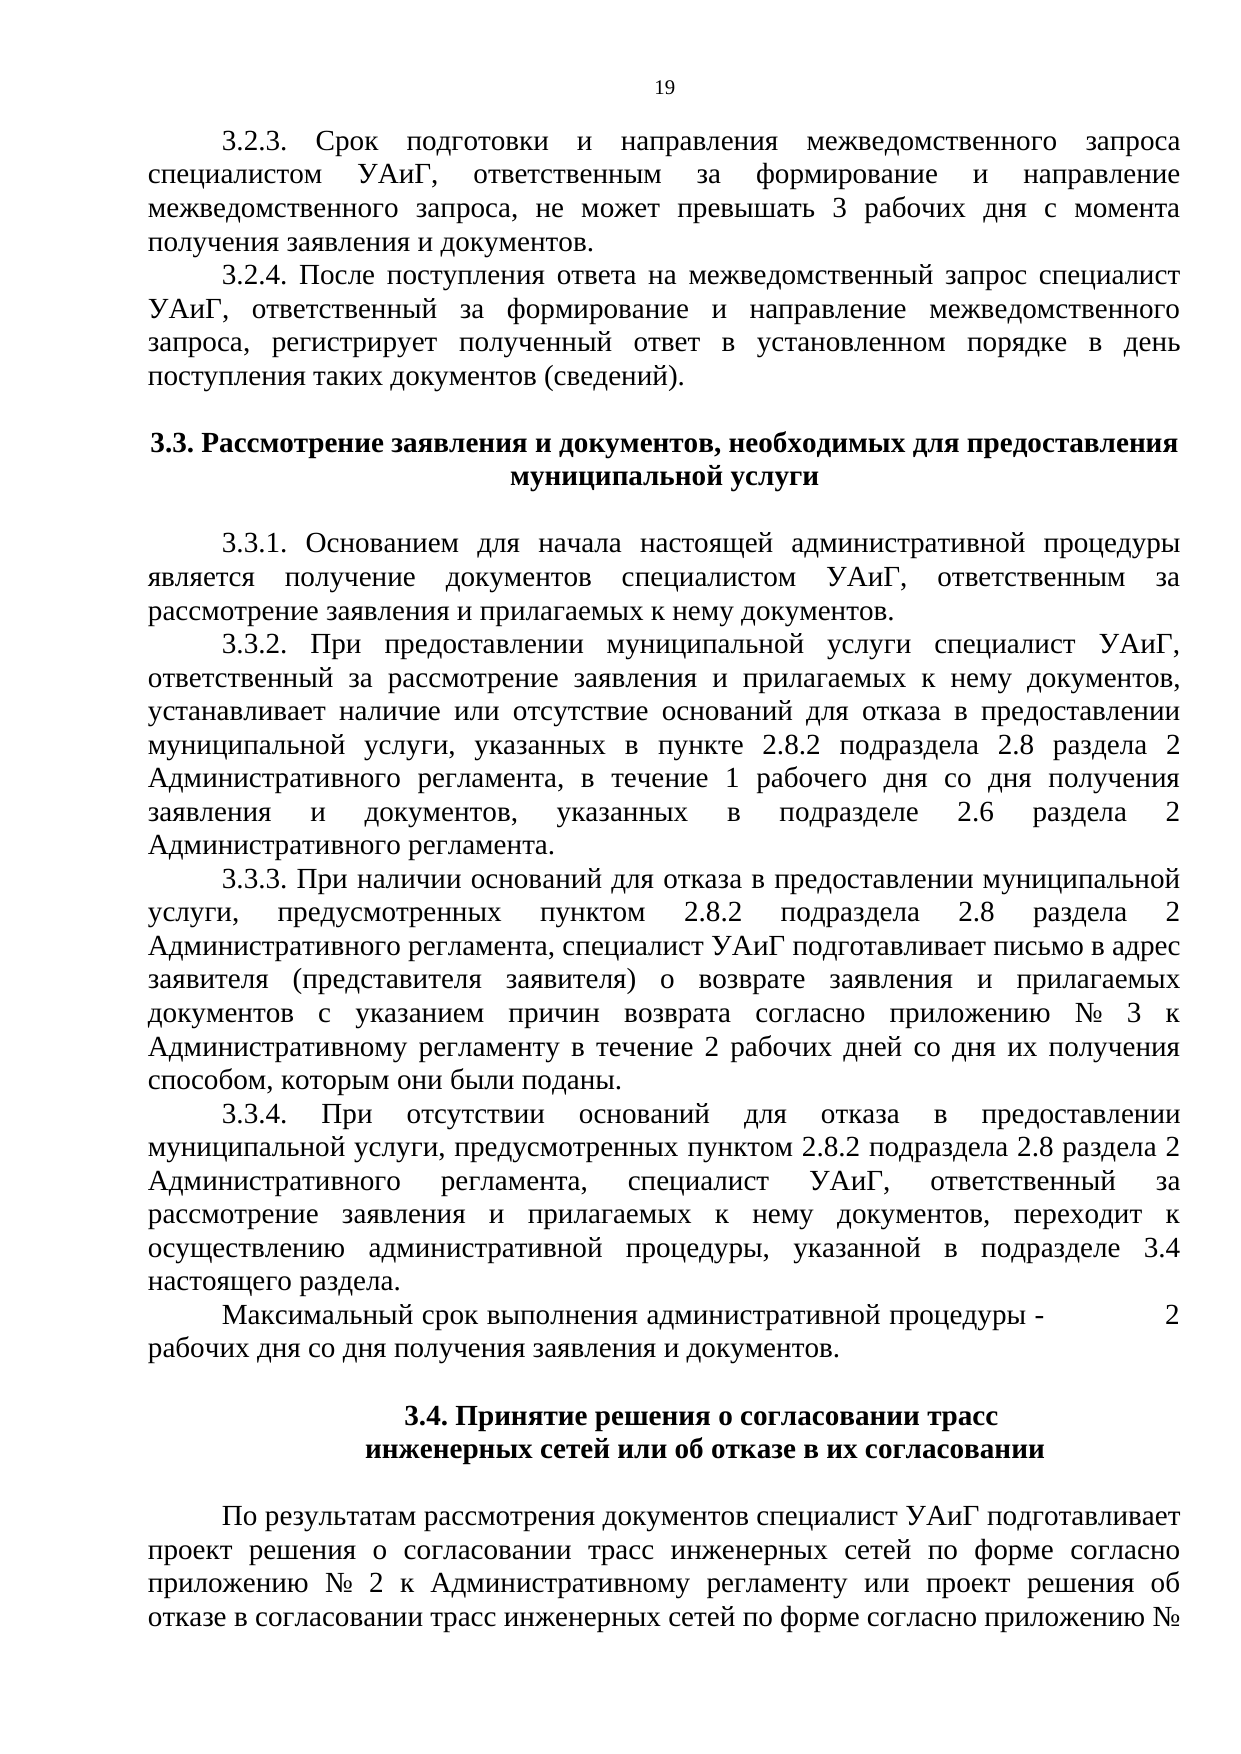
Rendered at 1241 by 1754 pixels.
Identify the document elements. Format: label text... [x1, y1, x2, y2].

text 3.2.3. Срок подготовки и направления межведомственного запроса специалистом УАиГ, ответственным за формирование и направление межведомственного запроса, не может превышать 3 рабочих дня с момента получения заявления и документов. [148, 123, 1181, 257]
text 3.3.1. Основанием для начала настоящей административной процедуры является получение документов специалистом УАиГ, ответственным за рассмотрение заявления и прилагаемых к нему документов. [148, 526, 1181, 626]
text 3.3. Рассмотрение заявления и документов, необходимых для предоставления муниципальной услуги [148, 425, 1181, 492]
text 3.3.4. При отсутствии оснований для отказа в предоставлении муниципальной услуги, предусмотренных пунктом 2.8.2 подраздела 2.8 раздела 2 Административного регламента, специалист УАиГ, ответственный за рассмотрение заявления и прилагаемых к нему документов, переходит к осуществлению административной процедуры, указанной в подразделе 3.4 настоящего раздела. [148, 1096, 1181, 1297]
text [148, 1498, 1181, 1632]
text 3.2.4. После поступления ответа на межведомственный запрос специалист УАиГ, ответственный за формирование и направление межведомственного запроса, регистрирует полученный ответ в установленном порядке в день поступления таких документов (сведений). [148, 257, 1181, 391]
text 3.3.3. При наличии оснований для отказа в предоставлении муниципальной услуги, предусмотренных пунктом 2.8.2 подраздела 2.8 раздела 2 Административного регламента, специалист УАиГ подготавливает письмо в адрес заявителя (представителя заявителя) о возврате заявления и прилагаемых документов с указанием причин возврата согласно приложению № 3 к Административному регламенту в течение 2 рабочих дней со дня их получения способом, которым они были поданы. [148, 861, 1181, 1096]
text 3.4. Принятие решения о согласовании трасс [148, 1398, 1181, 1431]
text 3.3.2. При предоставлении муниципальной услуги специалист УАиГ, ответственный за рассмотрение заявления и прилагаемых к нему документов, устанавливает наличие или отсутствие оснований для отказа в предоставлении муниципальной услуги, указанных в пункте 2.8.2 подраздела 2.8 раздела 2 Административного регламента, в течение 1 рабочего дня со дня получения заявления и документов, указанных в подразделе 2.6 раздела 2 Административного регламента. [148, 626, 1181, 861]
text Максимальный срок выполнения административной процедуры - 2 рабочих дня со дня получения заявления и документов. [148, 1297, 1181, 1364]
text инженерных сетей или об отказе в их согласовании [148, 1431, 1181, 1465]
